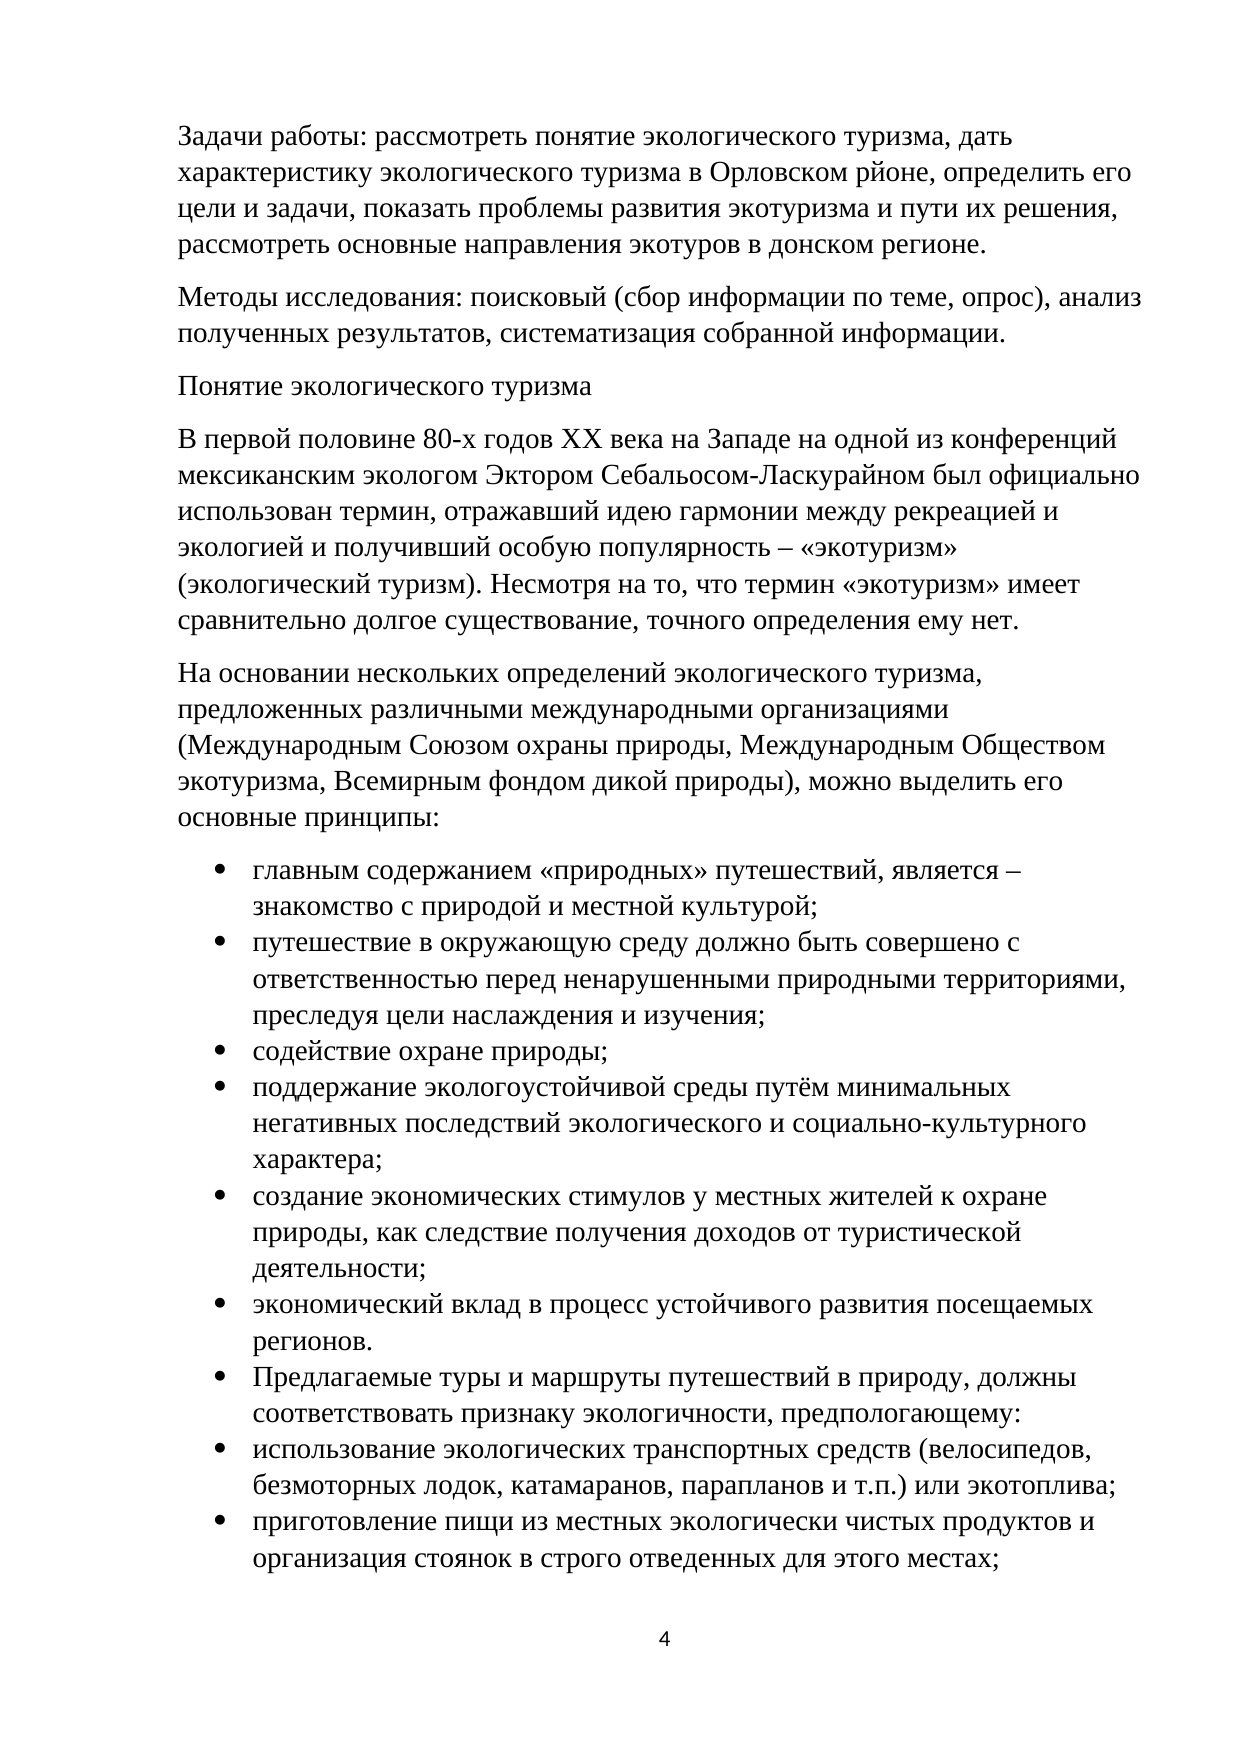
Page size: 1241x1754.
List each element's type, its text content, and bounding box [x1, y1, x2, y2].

text В первой половине 80-х годов XX века на Западе на одной из конференций мексиканским экологом Эктором Себальосом-Ласкурайном был официально использован термин, отражавший идею гармонии между рекреацией и экологией и получивший особую популярность – «экотуризм» (экологический туризм). Несмотря на то, что термин «экотуризм» имеет сравнительно долгое существование, точного определения ему нет. [177, 421, 1152, 635]
text Методы исследования: поисковый (сбор информации по теме, опрос), анализ полученных результатов, систематизация собранной информации. [177, 279, 1152, 349]
list использование экологических транспортных средств (велосипедов, безмоторных лодок, катамаранов, парапланов и т.п.) или экотоплива; [215, 1431, 1152, 1501]
list содействие охране природы; [215, 1033, 1152, 1067]
text Понятие экологического туризма [177, 368, 1152, 402]
list путешествие в окружающую среду должно быть совершено с ответственностью перед ненарушенными природными территориями, преследуя цели наслаждения и изучения; [215, 924, 1152, 1030]
list главным содержанием «природных» путешествий, является – знакомство с природой и местной культурой; [215, 852, 1152, 922]
text На основании нескольких определений экологического туризма, предложенных различными международными организациями (Международным Союзом охраны природы, Международным Обществом экотуризма, Всемирным фондом дикой природы), можно выделить его основные принципы: [177, 655, 1152, 833]
list экономический вклад в процесс устойчивого развития посещаемых регионов. [215, 1286, 1152, 1356]
list Предлагаемые туры и маршруты путешествий в природу, должны соответствовать признаку экологичности, предпологающему: [215, 1359, 1152, 1428]
list поддержание экологоустойчивой среды путём минимальных негативных последствий экологического и социально-культурного характера; [215, 1069, 1152, 1175]
text Задачи работы: рассмотреть понятие экологического туризма, дать характеристику экологического туризма в Орловском рйоне, определить его цели и задачи, показать проблемы развития экотуризма и пути их решения, рассмотреть основные направления экотуров в донском регионе. [177, 118, 1152, 260]
list приготовление пищи из местных экологически чистых продуктов и организация стоянок в строго отведенных для этого местах; [215, 1503, 1152, 1573]
list создание экономических стимулов у местных жителей к охране природы, как следствие получения доходов от туристической деятельности; [215, 1178, 1152, 1284]
